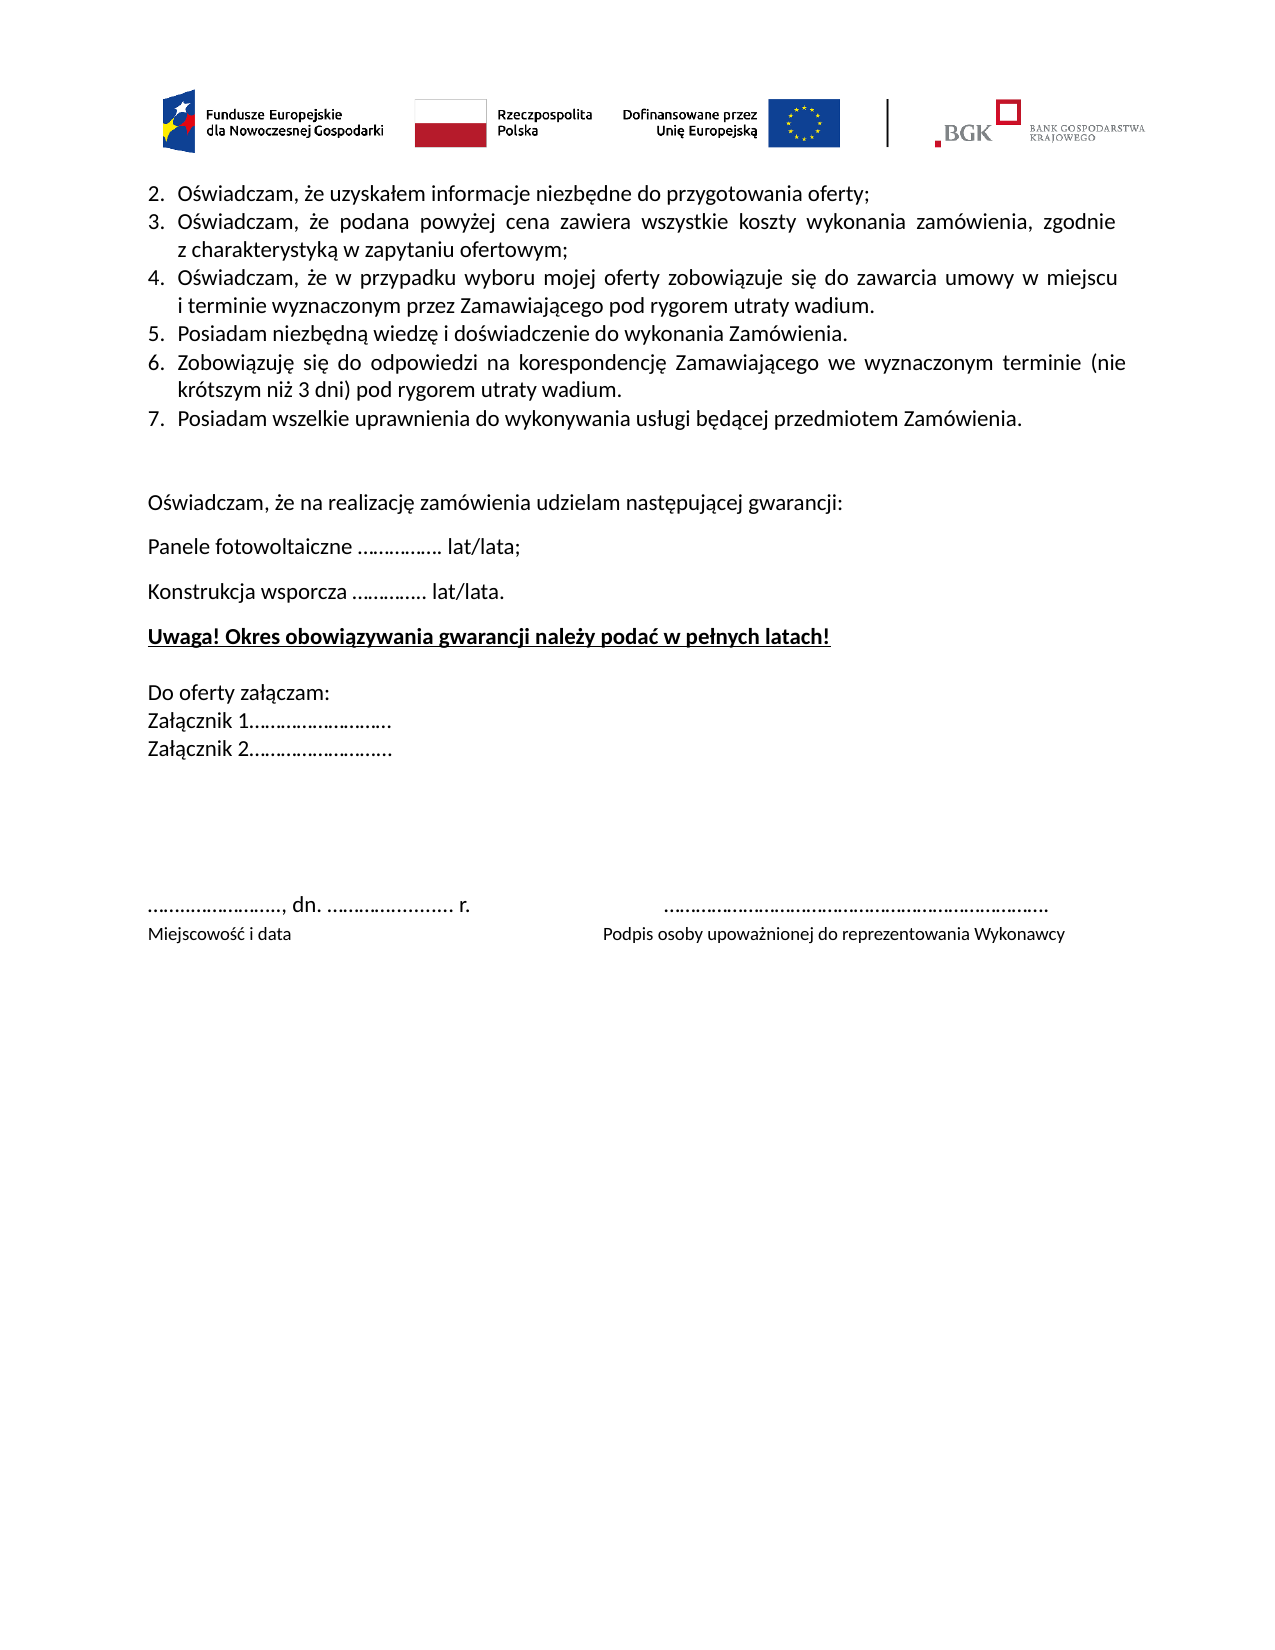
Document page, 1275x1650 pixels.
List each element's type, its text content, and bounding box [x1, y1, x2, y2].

text Panele fotowoltaiczne ……………. lat/lata; [148, 532, 1127, 560]
list Oświadczam, że podana powyżej cena zawiera wszystkie koszty wykonania zamówienia, zgodnie z charakterystyką w zapytaniu ofertowym; [148, 207, 1127, 263]
list Oświadczam, że w przypadku wyboru mojej oferty zobowiązuje się do zawarcia umowy w miejscu i terminie wyznaczonym przez Zamawiającego pod rygorem utraty wadium. [148, 263, 1127, 319]
text Załącznik 1……………………… [148, 706, 1127, 734]
text Oświadczam, że na realizację zamówienia udzielam następującej gwarancji: [148, 488, 1127, 516]
text Konstrukcja wsporcza ………….. lat/lata. [148, 577, 1127, 605]
list Posiadam wszelkie uprawnienia do wykonywania usługi będącej przedmiotem Zamówienia. [148, 404, 1127, 432]
text ……..…………….., dn. …………........... r. ………………………………………………………………. Miejscowość i data Podpis osoby upoważnionej do reprezentowania Wykonawcy [148, 891, 1127, 945]
text Załącznik 2……………………... [148, 734, 1127, 762]
list Posiadam niezbędną wiedzę i doświadczenie do wykonania Zamówienia. [148, 319, 1127, 348]
text Uwaga! Okres obowiązywania gwarancji należy podać w pełnych latach! [148, 622, 1127, 650]
picture [147, 73, 1161, 169]
text Do oferty załączam: [148, 678, 1127, 706]
list Oświadczam, że uzyskałem informacje niezbędne do przygotowania oferty; [148, 179, 1127, 207]
list Zobowiązuję się do odpowiedzi na korespondencję Zamawiającego we wyznaczonym terminie (nie krótszym niż 3 dni) pod rygorem utraty wadium. [148, 348, 1127, 404]
